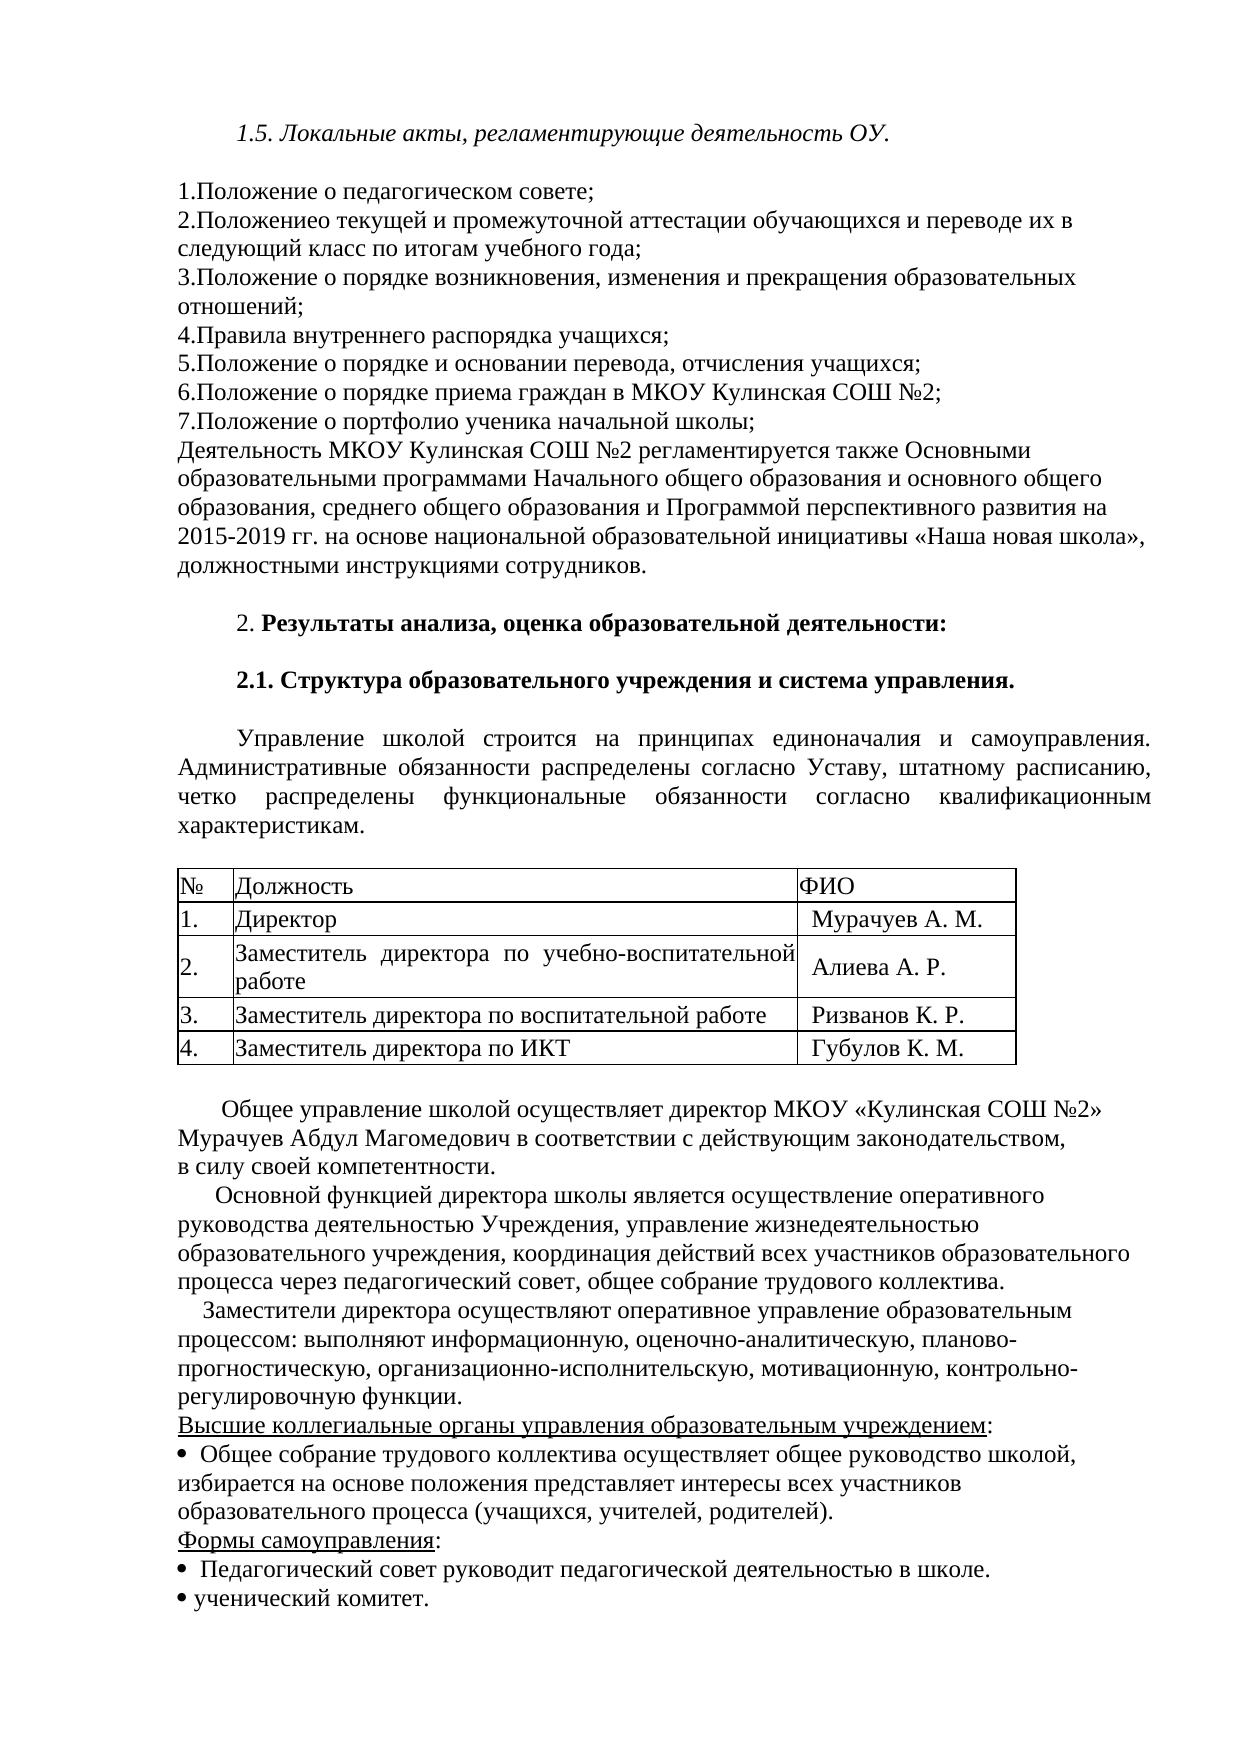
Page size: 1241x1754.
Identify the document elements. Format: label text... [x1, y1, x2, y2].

table_cell Губулов К. М. [798, 1032, 1015, 1064]
table_cell Заместитель директора по воспитательной работе [234, 998, 797, 1030]
text Высшие коллегиальные органы управления образовательным учреждением: [177, 1410, 1152, 1439]
text 1.Положение о педагогическом совете; [177, 176, 1152, 205]
text Общее управление школой осуществляет директор МКОУ «Кулинская СОШ №2» Мурачуев Абдул Магомедович в соответствии с действующим законодательством, [177, 1094, 1152, 1151]
text 5.Положение о порядке и основании перевода, отчисления учащихся; [177, 348, 1152, 377]
text 6.Положение о порядке приема граждан в МКОУ Кулинская СОШ №2; [177, 377, 1152, 406]
text 4.Правила внутреннего распорядка учащихся; [177, 320, 1152, 348]
table_cell Заместитель директора по учебно-воспитательной работе [234, 936, 797, 997]
table_cell Алиева А. Р. [798, 936, 1015, 997]
text 2.1. Структура образовательного учреждения и система управления. [177, 666, 1152, 694]
table_cell Заместитель директора по ИКТ [234, 1032, 797, 1064]
text 1.5. Локальные акты, регламентирующие деятельность ОУ. [177, 118, 1152, 147]
table_cell 2.​ [179, 936, 233, 997]
text ​ Общее собрание трудового коллектива осуществляет общее руководство школой, избирается на основе положения представляет интересы всех участников образовательного процесса (учащихся, учителей, родителей). [177, 1439, 1152, 1525]
text в силу своей компетентности. [177, 1151, 1152, 1180]
text ​ Педагогический совет руководит педагогической деятельностью в школе. [177, 1554, 1152, 1583]
text Управление школой строится на принципах единоначалия и самоуправления. Административные обязанности распределены согласно Уставу, штатному расписанию, четко распределены функциональные обязанности согласно квалификационным характеристикам. [177, 723, 1152, 838]
table_cell 3.​ [179, 998, 233, 1030]
table_cell Ризванов К. Р. [798, 998, 1015, 1030]
table_cell 4. [179, 1032, 233, 1064]
text 3.Положение о порядке возникновения, изменения и прекращения образовательных отношений; [177, 262, 1152, 320]
text 2.​ Результаты анализа, оценка образовательной деятельности: [236, 608, 1152, 636]
table_cell 1.​ [179, 903, 233, 934]
text Формы самоуправления: [177, 1525, 1152, 1554]
table_header ФИО [798, 869, 1015, 901]
text 7.Положение о портфолио ученика начальной школы; [177, 406, 1152, 435]
table_header № [179, 869, 233, 901]
text Заместители директора осуществляют оперативное управление образовательным процессом: выполняют информационную, оценочно-аналитическую, планово-прогностическую, организационно-исполнительскую, мотивационную, контрольно-регулировочную функции. [177, 1295, 1152, 1410]
text 2.Положениео текущей и промежуточной аттестации обучающихся и переводе их в следующий класс по итогам учебного года; [177, 205, 1152, 262]
table_cell Мурачуев А. М. [798, 903, 1015, 934]
text ​ ученический комитет. [177, 1583, 1152, 1611]
text Основной функцией директора школы является осуществление оперативного руководства деятельностью Учреждения, управление жизнедеятельностью образовательного учреждения, координация действий всех участников образовательного процесса через педагогический совет, общее собрание трудового коллектива. [177, 1180, 1152, 1295]
table_header Должность [234, 869, 797, 901]
text Деятельность МКОУ Кулинская СОШ №2 регламентируется также Основными образовательными программами Начального общего образования и основного общего образования, среднего общего образования и Программой перспективного развития на 2015-2019 гг. на основе национальной образовательной инициативы «Наша новая школа», должностными инструкциями сотрудников. [177, 435, 1152, 578]
table_cell Директор [234, 903, 797, 934]
